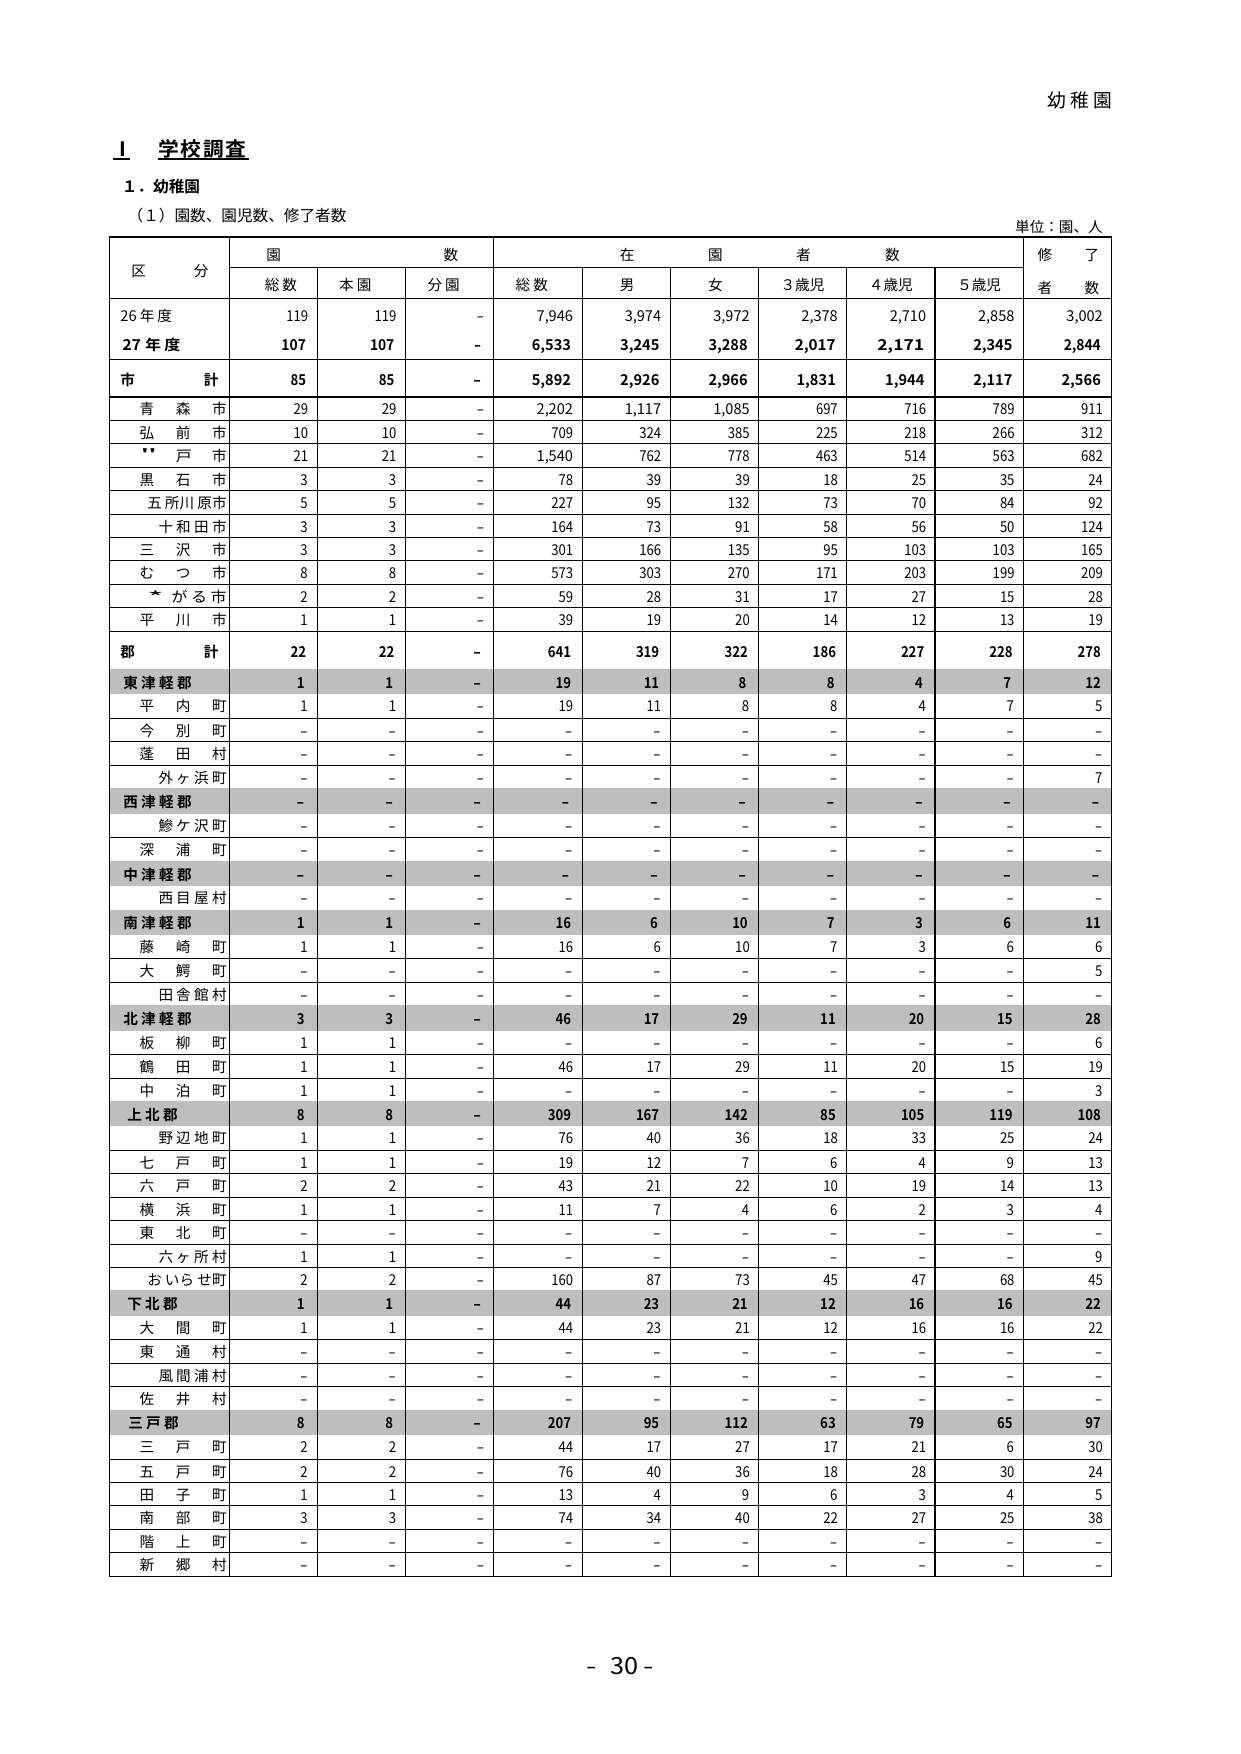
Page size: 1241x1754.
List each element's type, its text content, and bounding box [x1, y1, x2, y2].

table_cell 15 [936, 1055, 1023, 1077]
table_cell 278 [1024, 632, 1111, 669]
table_cell 黒 石 市 [110, 468, 229, 490]
table_cell 709 [494, 421, 582, 443]
table_cell 鰺 ケ 沢 町 [110, 814, 229, 837]
table_cell 北 津 軽 郡 [110, 1005, 229, 1031]
table_cell - [1024, 814, 1111, 837]
table_header 園 [230, 238, 317, 267]
table_cell - [759, 1340, 846, 1363]
table_cell 25 [936, 1126, 1023, 1150]
table_cell 385 [671, 421, 758, 443]
table_cell 市 計 [110, 360, 229, 396]
table_cell 18 [759, 1126, 846, 1150]
table_cell - [671, 814, 758, 837]
table_cell - [406, 299, 493, 329]
table_cell 2 [318, 1435, 405, 1458]
table_cell - [318, 814, 405, 837]
table_cell - [847, 1245, 934, 1267]
table_cell 50 [936, 515, 1023, 537]
table_cell - [583, 814, 670, 837]
table_cell 319 [583, 632, 670, 669]
table_cell 9 [936, 1151, 1023, 1173]
table_cell - [671, 1245, 758, 1267]
text 単位：園、人 [1015, 215, 1123, 236]
table_cell 30 [1024, 1435, 1111, 1458]
table_cell 4 [671, 1198, 758, 1220]
table_header 園 [670, 238, 758, 267]
table_cell - [406, 742, 493, 765]
table_cell - [847, 814, 934, 837]
table_cell 三 戸 郡 [110, 1410, 229, 1435]
table_cell 762 [583, 444, 670, 467]
table_cell 1 [230, 1055, 317, 1077]
table_cell 1 [230, 1126, 317, 1150]
table_cell - [318, 766, 405, 788]
table_cell 西 目 屋 村 [110, 886, 229, 909]
table_cell 14 [936, 1174, 1023, 1197]
table_cell 8 [671, 694, 758, 718]
table_cell 91 [671, 515, 758, 537]
table_cell 207 [494, 1410, 582, 1435]
table_cell - [759, 742, 846, 765]
table_cell - [318, 959, 405, 982]
table_cell 76 [494, 1460, 582, 1482]
table_cell 135 [671, 538, 758, 560]
table_cell - [936, 1553, 1023, 1576]
table_cell - [936, 886, 1023, 909]
table_cell - [318, 1221, 405, 1243]
table_cell 板 柳 町 [110, 1031, 229, 1054]
table_cell 312 [1024, 421, 1111, 443]
table_cell - [1024, 1553, 1111, 1576]
table_cell 34 [583, 1506, 670, 1529]
table_cell む つ 市 [110, 561, 229, 584]
table_cell - [936, 1245, 1023, 1267]
table_header 在 [494, 238, 670, 267]
table_cell - [583, 861, 670, 886]
table_cell - [847, 959, 934, 982]
table_cell 70 [847, 491, 934, 513]
table_cell 7,946 [494, 299, 582, 329]
table_cell - [583, 1340, 670, 1363]
table_cell - [936, 861, 1023, 886]
table_cell 4 [847, 1151, 934, 1173]
table_cell 田 子 町 [110, 1483, 229, 1505]
table_cell 39 [583, 468, 670, 490]
table_cell - [1024, 1387, 1111, 1409]
table_cell - [583, 1387, 670, 1409]
table_cell 22 [1024, 1290, 1111, 1316]
table_cell - [406, 814, 493, 837]
table_cell - [406, 669, 493, 694]
table_cell - [318, 886, 405, 909]
table_cell 2,117 [936, 360, 1023, 396]
table_cell - [230, 1530, 317, 1552]
table_cell 39 [671, 468, 758, 490]
table_cell - [318, 1530, 405, 1552]
table_cell 112 [671, 1410, 758, 1435]
table_cell 3 [847, 935, 934, 958]
table_cell 20 [671, 608, 758, 631]
table_cell 27 年 度 [110, 330, 229, 359]
table_cell 22 [671, 1174, 758, 1197]
table_cell 26 年 度 [110, 299, 229, 329]
table_cell 深 浦 町 [110, 838, 229, 861]
table_cell 95 [759, 538, 846, 560]
table_cell 119 [318, 299, 405, 329]
table_cell 分 園 [406, 268, 493, 298]
table_cell - [494, 886, 582, 909]
table_cell 中 泊 町 [110, 1079, 229, 1101]
table_cell 44 [494, 1316, 582, 1339]
table_cell - [406, 608, 493, 631]
table_cell 20 [847, 1005, 934, 1031]
table_cell 203 [847, 561, 934, 584]
table_cell - [1024, 838, 1111, 861]
table_cell 六 ヶ 所 村 [110, 1245, 229, 1267]
table_cell - [406, 861, 493, 886]
table_cell 160 [494, 1268, 582, 1290]
table_cell 19 [583, 608, 670, 631]
table_header 数 [406, 238, 493, 267]
table_cell - [1024, 1221, 1111, 1243]
table_cell - [318, 742, 405, 765]
table_cell 12 [759, 1290, 846, 1316]
table_cell 1 [230, 608, 317, 631]
table_cell - [318, 1340, 405, 1363]
table_cell - [936, 719, 1023, 741]
table_cell 6 [1024, 1031, 1111, 1054]
table_cell 31 [671, 585, 758, 607]
table_cell 27 [847, 1506, 934, 1529]
table_cell - [406, 1174, 493, 1197]
table_cell 佐 井 村 [110, 1387, 229, 1409]
table_cell 七 戸 町 [110, 1151, 229, 1173]
table_cell 三 戸 町 [110, 1435, 229, 1458]
table_cell 男 [583, 268, 670, 298]
table_cell - [406, 1245, 493, 1267]
table_cell - [230, 838, 317, 861]
table_cell 142 [671, 1101, 758, 1126]
table_cell - [583, 983, 670, 1005]
table_cell 2 [318, 585, 405, 607]
table_cell - [494, 766, 582, 788]
table_header 区 分 [110, 238, 229, 298]
table_cell 1 [318, 608, 405, 631]
table_cell 59 [494, 585, 582, 607]
table_cell 野 辺 地 町 [110, 1126, 229, 1150]
table_cell 24 [1024, 468, 1111, 490]
table_cell 85 [759, 1101, 846, 1126]
table_cell - [847, 1340, 934, 1363]
table_cell 13 [1024, 1174, 1111, 1197]
table_cell 8 [230, 1410, 317, 1435]
table_cell 166 [583, 538, 670, 560]
table_cell - [847, 838, 934, 861]
table_cell 21 [583, 1174, 670, 1197]
table_cell 30 [936, 1460, 1023, 1482]
table_cell - [494, 719, 582, 741]
table_cell 4 [847, 694, 934, 718]
table_cell 五 戸 町 [110, 1460, 229, 1482]
table_cell 19 [1024, 1055, 1111, 1077]
table_cell 44 [494, 1435, 582, 1458]
table_cell 7 [1024, 766, 1111, 788]
table_cell 3 [230, 1506, 317, 1529]
table_cell 16 [847, 1316, 934, 1339]
table_cell - [406, 1530, 493, 1552]
table_cell - [406, 1031, 493, 1054]
table_cell 東 北 町 [110, 1221, 229, 1243]
table_cell 58 [759, 515, 846, 537]
table_cell - [406, 421, 493, 443]
table_cell 風 間 浦 村 [110, 1364, 229, 1386]
table_cell 209 [1024, 561, 1111, 584]
table_cell 2,017 [759, 330, 846, 359]
table_cell 27 [847, 585, 934, 607]
table_cell 22 [759, 1506, 846, 1529]
table_cell - [230, 1553, 317, 1576]
table_cell 20 [847, 1055, 934, 1077]
table_cell - [759, 1031, 846, 1054]
text （１）園数、園児数、修了者数 [127, 203, 351, 226]
table_cell - [583, 1221, 670, 1243]
table_cell 1 [230, 1079, 317, 1101]
table_cell 22 [230, 632, 317, 669]
table_cell 1,117 [583, 398, 670, 420]
table_cell - [318, 983, 405, 1005]
table_cell - [1024, 719, 1111, 741]
table_cell 25 [936, 1506, 1023, 1529]
table_cell 1 [230, 1316, 317, 1339]
table_cell - [494, 1031, 582, 1054]
table_cell 2 [230, 1268, 317, 1290]
table_cell 三 沢 市 [110, 538, 229, 560]
table_cell 2,171 [847, 330, 934, 359]
table_cell - [936, 742, 1023, 765]
table_cell 3,974 [583, 299, 670, 329]
table_cell 12 [1024, 669, 1111, 694]
table_cell 76 [494, 1126, 582, 1150]
table_cell 46 [494, 1055, 582, 1077]
table_header 修 了 者 数 [1024, 238, 1111, 298]
table_cell - [230, 1221, 317, 1243]
table_cell - [1024, 788, 1111, 814]
table_cell - [406, 838, 493, 861]
table_cell 95 [583, 491, 670, 513]
table_cell 1 [318, 1290, 405, 1316]
table_cell - [494, 1387, 582, 1409]
table_cell 227 [847, 632, 934, 669]
table_cell 15 [936, 585, 1023, 607]
table_cell 105 [847, 1101, 934, 1126]
table_cell 18 [759, 468, 846, 490]
table_cell 3 [847, 910, 934, 935]
table_cell - [583, 742, 670, 765]
table_cell - [583, 959, 670, 982]
table_cell - [406, 1483, 493, 1505]
table_cell ５歳児 [936, 268, 1023, 298]
table_cell 29 [318, 398, 405, 420]
table_cell - [494, 1340, 582, 1363]
table_cell 3 [318, 1005, 405, 1031]
table_cell 11 [759, 1005, 846, 1031]
table_cell - [847, 742, 934, 765]
table_cell - [230, 1364, 317, 1386]
table_cell 29 [671, 1005, 758, 1031]
table_cell 16 [494, 935, 582, 958]
table_cell 本 園 [318, 268, 405, 298]
table_cell - [406, 935, 493, 958]
table_cell 女 [671, 268, 758, 298]
table_cell 27 [671, 1435, 758, 1458]
text - 30 - [582, 1648, 658, 1681]
table_cell - [847, 983, 934, 1005]
table_cell 266 [936, 421, 1023, 443]
table_cell - [230, 719, 317, 741]
table_cell - [406, 398, 493, 420]
table_cell 11 [583, 669, 670, 694]
table_cell 階 上 町 [110, 1530, 229, 1552]
table_cell 1 [230, 1198, 317, 1220]
table_cell 36 [671, 1126, 758, 1150]
table_cell 108 [1024, 1101, 1111, 1126]
table_cell 5 [1024, 1483, 1111, 1505]
table_cell 301 [494, 538, 582, 560]
table_cell 2 [318, 1460, 405, 1482]
table_cell 1,831 [759, 360, 846, 396]
table_cell - [847, 1031, 934, 1054]
table_cell 23 [583, 1316, 670, 1339]
table_cell 16 [494, 910, 582, 935]
table_cell 87 [583, 1268, 670, 1290]
table_cell 19 [1024, 608, 1111, 631]
table_cell - [759, 1245, 846, 1267]
table_cell - [406, 1198, 493, 1220]
table_cell ３歳児 [759, 268, 846, 298]
table_cell 10 [671, 935, 758, 958]
table_cell 45 [1024, 1268, 1111, 1290]
table_cell 今 別 町 [110, 719, 229, 741]
table_cell - [406, 1055, 493, 1077]
table_cell - [494, 861, 582, 886]
table_cell - [406, 886, 493, 909]
table_cell 総 数 [494, 268, 582, 298]
text Ⅰ 学校調査 [113, 134, 1123, 162]
table_cell - [759, 959, 846, 982]
table_cell - [406, 585, 493, 607]
table_cell 21 [847, 1435, 934, 1458]
table_cell 1 [230, 694, 317, 718]
table_cell - [406, 788, 493, 814]
table_cell 新 郷 村 [110, 1553, 229, 1576]
table_cell 8 [759, 694, 846, 718]
table_cell 鶴 田 町 [110, 1055, 229, 1077]
table_cell 4 [583, 1483, 670, 1505]
table_cell 2,966 [671, 360, 758, 396]
table_cell 171 [759, 561, 846, 584]
table_cell 6 [583, 935, 670, 958]
table_cell 8 [230, 1101, 317, 1126]
table_cell - [318, 838, 405, 861]
table_cell 29 [230, 398, 317, 420]
table_cell 1 [230, 1483, 317, 1505]
table_cell - [406, 1126, 493, 1150]
table_cell 1 [230, 1290, 317, 1316]
table_cell 6 [936, 935, 1023, 958]
table_cell 1 [230, 669, 317, 694]
table_cell 十 和 田 市 [110, 515, 229, 537]
table_cell - [671, 861, 758, 886]
table_cell 167 [583, 1101, 670, 1126]
table_cell - [583, 1553, 670, 1576]
table_cell - [847, 1553, 934, 1576]
table_cell 21 [230, 444, 317, 467]
table_cell - [318, 1364, 405, 1386]
table_cell 1 [318, 1316, 405, 1339]
table_cell - [406, 360, 493, 396]
table_cell - [406, 1101, 493, 1126]
table_cell - [494, 1245, 582, 1267]
table_cell 3,972 [671, 299, 758, 329]
table_cell - [936, 838, 1023, 861]
table_cell 3 [318, 468, 405, 490]
table_cell - [583, 719, 670, 741]
table_cell 911 [1024, 398, 1111, 420]
table_cell - [230, 861, 317, 886]
table_cell - [406, 1506, 493, 1529]
table_cell - [230, 814, 317, 837]
table_cell 2,378 [759, 299, 846, 329]
table_cell 3 [230, 538, 317, 560]
table_cell 641 [494, 632, 582, 669]
table_cell 外 ヶ 浜 町 [110, 766, 229, 788]
table_cell 1 [318, 669, 405, 694]
table_cell 563 [936, 444, 1023, 467]
table_cell 74 [494, 1506, 582, 1529]
table_cell - [1024, 983, 1111, 1005]
table_cell - [406, 1410, 493, 1435]
table_cell - [318, 1553, 405, 1576]
table_cell 36 [671, 1460, 758, 1482]
table_cell 青 森 市 [110, 398, 229, 420]
table_cell 藤 崎 町 [110, 935, 229, 958]
table_cell - [936, 1031, 1023, 1054]
table_cell - [671, 1079, 758, 1101]
table_cell - [759, 1553, 846, 1576]
table_cell - [406, 491, 493, 513]
table_cell - [494, 1364, 582, 1386]
table_cell 6 [759, 1198, 846, 1220]
table_cell 1 [230, 1031, 317, 1054]
table_cell - [494, 814, 582, 837]
table_cell 7 [759, 935, 846, 958]
table_cell - [406, 1221, 493, 1243]
table_cell - [406, 444, 493, 467]
table_cell - [671, 788, 758, 814]
table_cell 186 [759, 632, 846, 669]
table_cell 10 [230, 421, 317, 443]
table_cell 92 [1024, 491, 1111, 513]
table_cell 2,926 [583, 360, 670, 396]
table_cell 2 [230, 1460, 317, 1482]
table_cell 11 [1024, 910, 1111, 935]
table_cell 10 [671, 910, 758, 935]
table_cell - [230, 1387, 317, 1409]
table_cell 7 [583, 1198, 670, 1220]
text １．幼稚園 [122, 175, 351, 197]
table_cell - [936, 1364, 1023, 1386]
table_cell 228 [936, 632, 1023, 669]
table_cell - [671, 1553, 758, 1576]
table_cell 21 [671, 1316, 758, 1339]
table_cell 8 [671, 669, 758, 694]
table_cell 南 部 町 [110, 1506, 229, 1529]
table_cell - [406, 983, 493, 1005]
table_cell 43 [494, 1174, 582, 1197]
table_cell - [847, 1221, 934, 1243]
table_cell 63 [759, 1410, 846, 1435]
table_cell 六 戸 町 [110, 1174, 229, 1197]
table_cell 22 [1024, 1316, 1111, 1339]
table_cell 3 [230, 1005, 317, 1031]
table_cell 5 [230, 491, 317, 513]
table_cell 田 舎 館 村 [110, 983, 229, 1005]
table_cell 3 [230, 468, 317, 490]
table_cell 14 [759, 608, 846, 631]
table_cell - [406, 719, 493, 741]
table_cell - [671, 1031, 758, 1054]
table_cell 3 [936, 1198, 1023, 1220]
table_cell 84 [936, 491, 1023, 513]
table_cell 大 間 町 [110, 1316, 229, 1339]
table_cell 13 [936, 608, 1023, 631]
table_cell 3 [318, 1506, 405, 1529]
text 幼 稚 園 [98, 86, 1112, 113]
table_cell 15 [936, 1005, 1023, 1031]
table_cell - [759, 1387, 846, 1409]
table_cell 463 [759, 444, 846, 467]
table_cell 17 [583, 1005, 670, 1031]
table_cell 1 [230, 910, 317, 935]
table_cell - [936, 766, 1023, 788]
table_cell - [671, 838, 758, 861]
table_cell 73 [759, 491, 846, 513]
table_cell - [406, 632, 493, 669]
table_cell 平 内 町 [110, 694, 229, 718]
table_cell - [406, 910, 493, 935]
table_cell 4 [1024, 1198, 1111, 1220]
table_cell - [759, 766, 846, 788]
table_cell 35 [936, 468, 1023, 490]
table_cell 上 北 郡 [110, 1101, 229, 1126]
table_cell 95 [583, 1410, 670, 1435]
table_cell 682 [1024, 444, 1111, 467]
table_cell - [936, 1340, 1023, 1363]
table_cell - [936, 1079, 1023, 1101]
table_cell 横 浜 町 [110, 1198, 229, 1220]
table_cell - [230, 1340, 317, 1363]
table_cell - [847, 788, 934, 814]
table_cell - [494, 838, 582, 861]
table_cell 東 通 村 [110, 1340, 229, 1363]
table_cell 大 鰐 町 [110, 959, 229, 982]
table_cell - [406, 1151, 493, 1173]
table_cell 789 [936, 398, 1023, 420]
table_cell 13 [1024, 1151, 1111, 1173]
table_cell 68 [936, 1268, 1023, 1290]
table_cell - [406, 1387, 493, 1409]
table_cell 16 [847, 1290, 934, 1316]
table_cell 7 [936, 669, 1023, 694]
table_cell 7 [936, 694, 1023, 718]
table_cell 5 [1024, 694, 1111, 718]
table_cell 11 [494, 1198, 582, 1220]
table_cell - [936, 1387, 1023, 1409]
table_cell 5,892 [494, 360, 582, 396]
table_cell 3 [318, 538, 405, 560]
table_cell 28 [1024, 1005, 1111, 1031]
table_cell 38 [1024, 1506, 1111, 1529]
table_cell - [759, 814, 846, 837]
table_cell - [318, 788, 405, 814]
table_cell 東 津 軽 郡 [110, 669, 229, 694]
table_cell 平 川 市 [110, 608, 229, 631]
table_cell 2,844 [1024, 330, 1111, 359]
table_cell - [671, 1340, 758, 1363]
table_cell 12 [847, 608, 934, 631]
table_cell 3,288 [671, 330, 758, 359]
table_cell 1 [230, 1245, 317, 1267]
table_cell 3 [230, 515, 317, 537]
table_cell 28 [847, 1460, 934, 1482]
table_header [317, 238, 406, 267]
table_cell - [494, 742, 582, 765]
table_cell - [494, 1221, 582, 1243]
table_cell 1,944 [847, 360, 934, 396]
table_cell 78 [494, 468, 582, 490]
table_cell 1 [318, 1245, 405, 1267]
table_cell - [583, 838, 670, 861]
table_cell - [406, 1005, 493, 1031]
table_cell - [406, 330, 493, 359]
table_cell - [671, 742, 758, 765]
table_cell 17 [583, 1055, 670, 1077]
table_cell - [583, 886, 670, 909]
table_cell - [936, 959, 1023, 982]
table_cell - [494, 1553, 582, 1576]
table_cell 南 津 軽 郡 [110, 910, 229, 935]
table_cell - [1024, 1530, 1111, 1552]
table_cell 697 [759, 398, 846, 420]
table_cell - [494, 983, 582, 1005]
table_cell - [759, 1364, 846, 1386]
table_cell 弘 前 市 [110, 421, 229, 443]
table_cell ４歳児 [847, 268, 934, 298]
table_cell 40 [671, 1506, 758, 1529]
table_cell 1 [318, 1151, 405, 1173]
table_cell - [847, 1079, 934, 1101]
table_cell - [847, 1387, 934, 1409]
table_cell 225 [759, 421, 846, 443]
table_cell 1 [318, 1483, 405, 1505]
table_cell - [759, 1079, 846, 1101]
table_cell - [318, 861, 405, 886]
table_cell 19 [494, 694, 582, 718]
table_cell 45 [759, 1268, 846, 1290]
table_cell 309 [494, 1101, 582, 1126]
table_cell - [406, 959, 493, 982]
table_cell 44 [494, 1290, 582, 1316]
table_cell 17 [583, 1435, 670, 1458]
table_cell 10 [759, 1174, 846, 1197]
table_cell - [406, 1553, 493, 1576]
table_cell 47 [847, 1268, 934, 1290]
table_cell 6 [1024, 935, 1111, 958]
table_cell 103 [847, 538, 934, 560]
table_cell 下 北 郡 [110, 1290, 229, 1316]
table_cell - [936, 1221, 1023, 1243]
table_cell 33 [847, 1126, 934, 1150]
table_cell - [230, 788, 317, 814]
table_cell 五 所川 原市 [110, 491, 229, 513]
table_cell 199 [936, 561, 1023, 584]
table_cell 107 [230, 330, 317, 359]
table_cell 総 数 [230, 268, 317, 298]
table_cell - [230, 742, 317, 765]
table_cell - [759, 719, 846, 741]
table_cell - [406, 1290, 493, 1316]
table_cell 1,540 [494, 444, 582, 467]
table_cell 2 [847, 1198, 934, 1220]
table_cell 1 [318, 694, 405, 718]
table_cell - [847, 861, 934, 886]
table_cell - [936, 983, 1023, 1005]
table_cell 85 [230, 360, 317, 396]
table_cell 28 [583, 585, 670, 607]
table_cell - [671, 983, 758, 1005]
table_cell - [1024, 1340, 1111, 1363]
table_cell - [1024, 886, 1111, 909]
table_cell - [583, 1364, 670, 1386]
table_cell 11 [583, 694, 670, 718]
table_cell 103 [936, 538, 1023, 560]
table_cell 1 [318, 910, 405, 935]
table_cell 1 [318, 1055, 405, 1077]
table_cell 1,085 [671, 398, 758, 420]
table_cell 218 [847, 421, 934, 443]
table_cell - [494, 959, 582, 982]
table_cell 132 [671, 491, 758, 513]
table_cell 12 [759, 1316, 846, 1339]
table_cell - [847, 1364, 934, 1386]
table_cell 2,710 [847, 299, 934, 329]
table_cell 2 [318, 1174, 405, 1197]
table_cell 6 [759, 1483, 846, 1505]
table_cell 21 [318, 444, 405, 467]
table_cell - [847, 1530, 934, 1552]
table_cell 8 [318, 1101, 405, 1126]
table_cell - [936, 814, 1023, 837]
table_cell - [671, 886, 758, 909]
table_cell - [583, 1245, 670, 1267]
table_cell - [847, 719, 934, 741]
table_cell 7 [671, 1151, 758, 1173]
table_cell 6 [583, 910, 670, 935]
table_cell - [671, 766, 758, 788]
table_cell 5 [1024, 959, 1111, 982]
table_cell 17 [759, 585, 846, 607]
table_cell - [759, 1221, 846, 1243]
table_cell 24 [1024, 1460, 1111, 1482]
table_cell 3,002 [1024, 299, 1111, 329]
table_cell - [583, 1079, 670, 1101]
table_cell - [406, 694, 493, 718]
table_cell 2,566 [1024, 360, 1111, 396]
table_cell 573 [494, 561, 582, 584]
table_cell 1 [318, 1031, 405, 1054]
table_cell 2,345 [936, 330, 1023, 359]
table_cell 73 [671, 1268, 758, 1290]
table_cell 79 [847, 1410, 934, 1435]
table_cell 郡 計 [110, 632, 229, 669]
table_cell 中 津 軽 郡 [110, 861, 229, 886]
table_cell - [318, 719, 405, 741]
table_cell 73 [583, 515, 670, 537]
table_cell 蓬 田 村 [110, 742, 229, 765]
table_cell - [759, 861, 846, 886]
table_cell 19 [847, 1174, 934, 1197]
table_cell - [230, 983, 317, 1005]
table_cell 119 [936, 1101, 1023, 1126]
table_cell 1 [230, 1151, 317, 1173]
table_cell - [406, 1079, 493, 1101]
table_cell - [671, 1387, 758, 1409]
table_cell - [406, 766, 493, 788]
table_header 者 [759, 238, 847, 267]
table_cell 西 津 軽 郡 [110, 788, 229, 814]
table_cell 324 [583, 421, 670, 443]
table_cell - [318, 1387, 405, 1409]
table_cell 1 [230, 935, 317, 958]
table_cell - [583, 788, 670, 814]
table_cell - [583, 1530, 670, 1552]
table_cell - [406, 515, 493, 537]
table_cell - [406, 1460, 493, 1482]
table_cell 19 [494, 669, 582, 694]
table_cell 11 [759, 1055, 846, 1077]
table_cell - [406, 468, 493, 490]
table_cell 8 [230, 561, 317, 584]
table_cell 17 [759, 1435, 846, 1458]
table_cell 4 [847, 669, 934, 694]
table_cell 9 [1024, 1245, 1111, 1267]
table_cell 9 [671, 1483, 758, 1505]
table_cell お いら せ町 [110, 1268, 229, 1290]
table_cell 2 [230, 1435, 317, 1458]
table_cell 164 [494, 515, 582, 537]
table_cell - [759, 983, 846, 1005]
table_cell - [406, 1268, 493, 1290]
table_cell 8 [759, 669, 846, 694]
table_cell - [406, 1340, 493, 1363]
table_cell 107 [318, 330, 405, 359]
table_cell - [671, 959, 758, 982]
table_cell 2,858 [936, 299, 1023, 329]
table_cell * が る 市 [110, 585, 229, 607]
table_cell 40 [583, 1126, 670, 1150]
table_cell 3 [847, 1483, 934, 1505]
table_cell - [759, 886, 846, 909]
table_cell " 戸 市 [110, 444, 229, 467]
table_cell 514 [847, 444, 934, 467]
table_cell 3 [318, 515, 405, 537]
table_cell 270 [671, 561, 758, 584]
table_cell - [847, 886, 934, 909]
table_cell - [671, 1530, 758, 1552]
table_cell 18 [759, 1460, 846, 1482]
table_cell - [1024, 1364, 1111, 1386]
table_cell 10 [318, 421, 405, 443]
table_cell 8 [318, 1410, 405, 1435]
table_cell 2 [318, 1268, 405, 1290]
table_cell 16 [936, 1290, 1023, 1316]
table_cell 5 [318, 491, 405, 513]
table_cell 22 [318, 632, 405, 669]
table_cell - [406, 1364, 493, 1386]
table_cell 1 [318, 1079, 405, 1101]
table_cell - [406, 538, 493, 560]
table_cell - [406, 1435, 493, 1458]
table_cell - [406, 561, 493, 584]
table_cell 21 [671, 1290, 758, 1316]
table_cell 24 [1024, 1126, 1111, 1150]
table_cell 25 [847, 468, 934, 490]
table_cell - [230, 959, 317, 982]
table_cell - [759, 838, 846, 861]
table_cell 7 [759, 910, 846, 935]
table_cell - [494, 788, 582, 814]
table_cell 2 [230, 1174, 317, 1197]
table_cell 65 [936, 1410, 1023, 1435]
table_cell 778 [671, 444, 758, 467]
table_cell 322 [671, 632, 758, 669]
table_cell 124 [1024, 515, 1111, 537]
table_cell - [230, 886, 317, 909]
table_cell 303 [583, 561, 670, 584]
table_cell - [583, 1031, 670, 1054]
table_cell - [406, 1316, 493, 1339]
table_cell 56 [847, 515, 934, 537]
table_cell 119 [230, 299, 317, 329]
table_cell 28 [1024, 585, 1111, 607]
table_cell 3 [1024, 1079, 1111, 1101]
table_cell - [230, 766, 317, 788]
table_cell 29 [671, 1055, 758, 1077]
table_cell - [1024, 861, 1111, 886]
table_cell 1 [318, 1126, 405, 1150]
table_cell - [936, 788, 1023, 814]
table_cell 19 [494, 1151, 582, 1173]
table_cell 46 [494, 1005, 582, 1031]
table_cell - [847, 766, 934, 788]
table_cell 97 [1024, 1410, 1111, 1435]
table_cell 8 [318, 561, 405, 584]
table_cell 13 [494, 1483, 582, 1505]
table_cell 1 [318, 935, 405, 958]
table_cell - [1024, 742, 1111, 765]
table_cell - [759, 788, 846, 814]
table_cell 716 [847, 398, 934, 420]
table_cell 12 [583, 1151, 670, 1173]
table_header 数 [847, 238, 1023, 267]
table_cell 2,202 [494, 398, 582, 420]
table_cell 16 [936, 1316, 1023, 1339]
table_cell 3,245 [583, 330, 670, 359]
table_cell 4 [936, 1483, 1023, 1505]
table_cell - [671, 719, 758, 741]
table_cell - [936, 1530, 1023, 1552]
table_cell 1 [318, 1198, 405, 1220]
table_cell - [759, 1530, 846, 1552]
table_cell - [494, 1079, 582, 1101]
table_cell 227 [494, 491, 582, 513]
table_cell 6 [936, 1435, 1023, 1458]
table_cell 6 [759, 1151, 846, 1173]
table_cell - [671, 1221, 758, 1243]
table_cell 6,533 [494, 330, 582, 359]
table_cell 85 [318, 360, 405, 396]
table_cell - [494, 1530, 582, 1552]
table_cell 2 [230, 585, 317, 607]
table_cell - [583, 766, 670, 788]
table_cell 23 [583, 1290, 670, 1316]
table_cell 39 [494, 608, 582, 631]
table_cell 6 [936, 910, 1023, 935]
table_cell 40 [583, 1460, 670, 1482]
table_cell 165 [1024, 538, 1111, 560]
table_cell - [671, 1364, 758, 1386]
